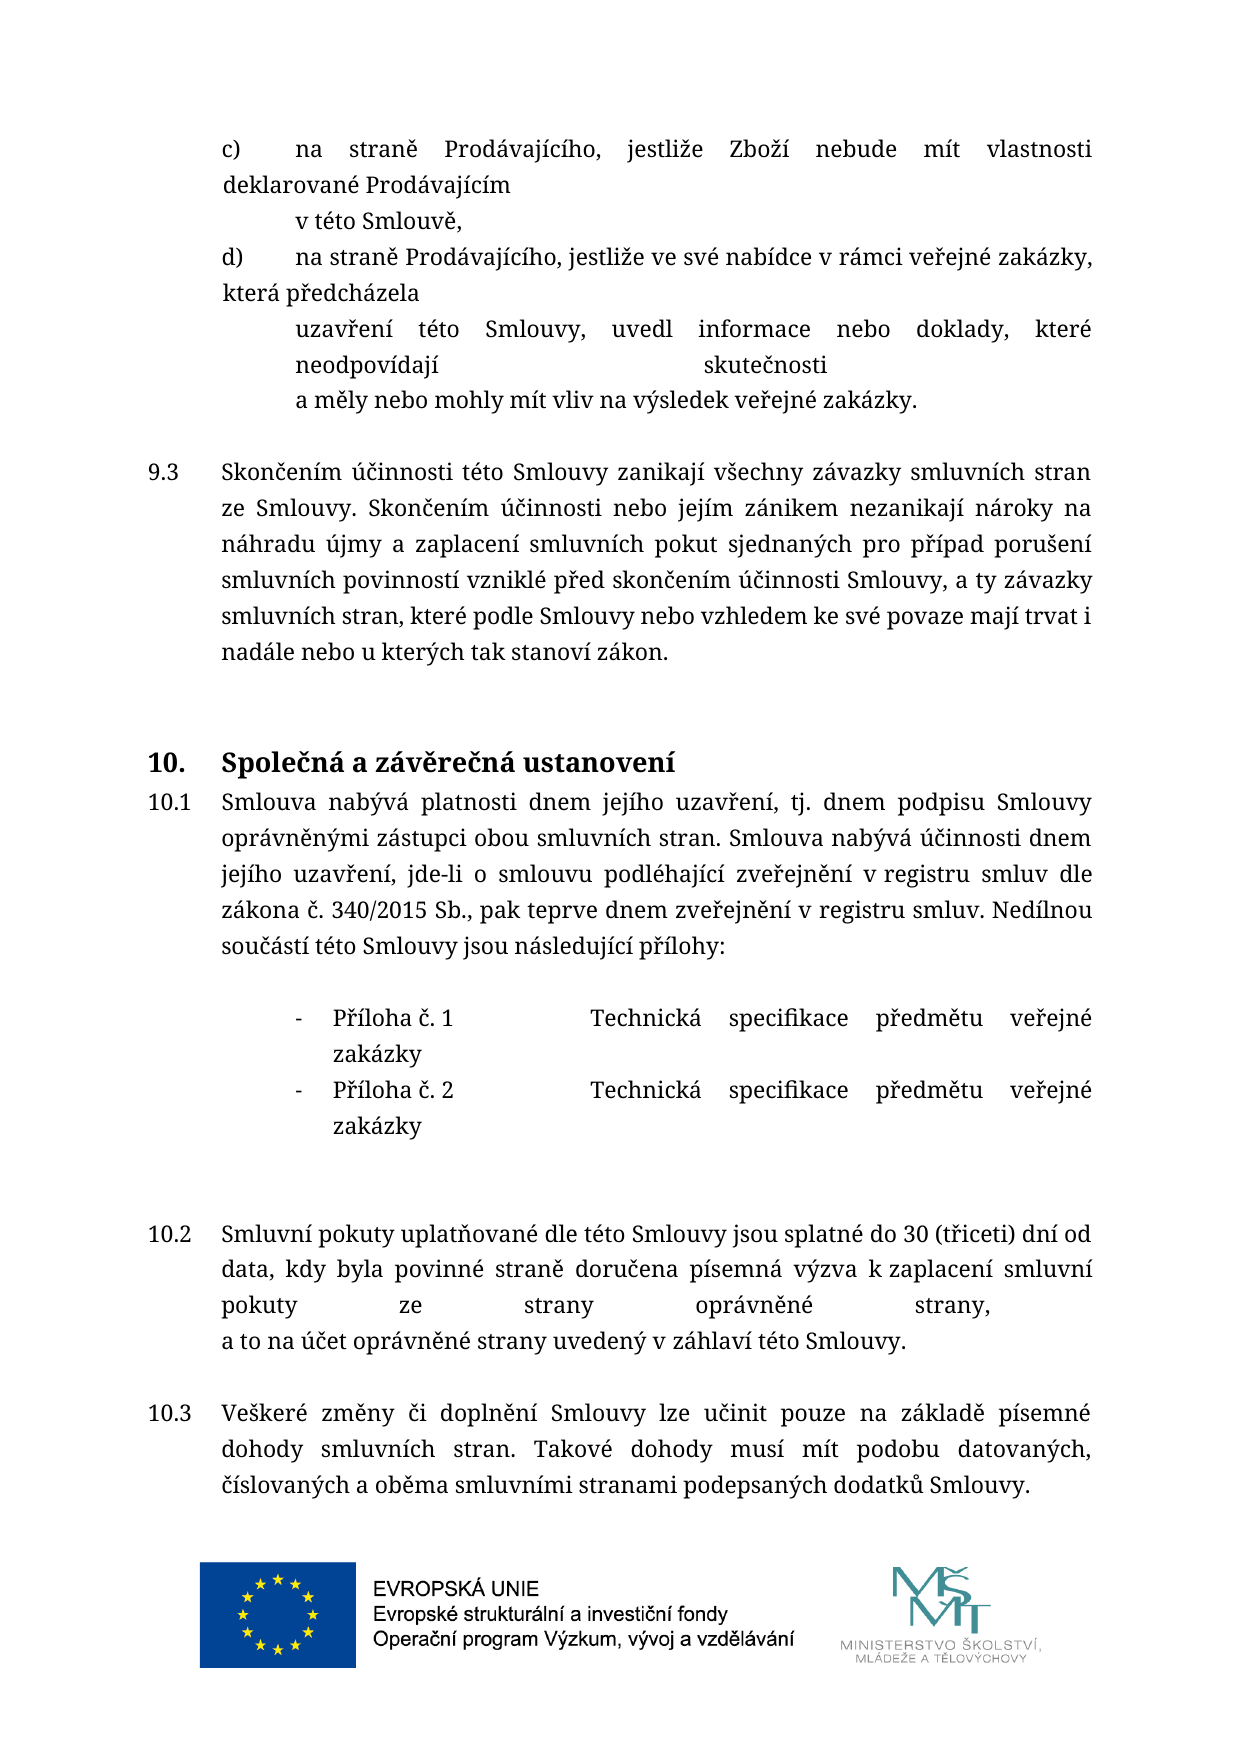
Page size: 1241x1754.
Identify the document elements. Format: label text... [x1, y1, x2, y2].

text uzavření této Smlouvy, uvedl informace nebo doklady, které neodpovídají skutečnosti a měly nebo mohly mít vliv na výsledek veřejné zakázky. [295, 313, 1093, 416]
text v této Smlouvě, [223, 205, 1093, 236]
text 10. Společná a závěrečná ustanovení [148, 744, 1093, 781]
text 9.3 Skončením účinnosti této Smlouvy zanikají všechny závazky smluvních stran ze Smlouvy. Skončením účinnosti nebo jejím zánikem nezanikají nároky na náhradu újmy a zaplacení smluvních pokut sjednaných pro případ porušení smluvních povinností vzniklé před skončením účinnosti Smlouvy, a ty závazky smluvních stran, které podle Smlouvy nebo vzhledem ke své povaze mají trvat i nadále nebo u kterých tak stanoví zákon. [148, 456, 1093, 667]
picture [147, 1509, 1093, 1720]
text 10.1 Smlouva nabývá platnosti dnem jejího uzavření, tj. dnem podpisu Smlouvy oprávněnými zástupci obou smluvních stran. Smlouva nabývá účinnosti dnem jejího uzavření, jde-li o smlouvu podléhající zveřejnění v registru smluv dle zákona č. 340/2015 Sb., pak teprve dnem zveřejnění v registru smluv. Nedílnou součástí této Smlouvy jsou následující přílohy: [148, 786, 1093, 961]
list na straně Prodávajícího, jestliže ve své nabídce v rámci veřejné zakázky, která předcházela [221, 241, 1093, 308]
list Příloha č. 2 Technická specifikace předmětu veřejné zakázky [295, 1074, 1093, 1141]
text 10.3 Veškeré změny či doplnění Smlouvy lze učinit pouze na základě písemné dohody smluvních stran. Takové dohody musí mít podobu datovaných, číslovaných a oběma smluvními stranami podepsaných dodatků Smlouvy. [148, 1397, 1093, 1500]
list na straně Prodávajícího, jestliže Zboží nebude mít vlastnosti deklarované Prodávajícím [221, 133, 1093, 200]
text 10.2 Smluvní pokuty uplatňované dle této Smlouvy jsou splatné do 30 (třiceti) dní od data, kdy byla povinné straně doručena písemná výzva k zaplacení smluvní pokuty ze strany oprávněné strany, a to na účet oprávněné strany uvedený v záhlaví této Smlouvy. [148, 1217, 1093, 1357]
list Příloha č. 1 Technická specifikace předmětu veřejné zakázky [295, 1002, 1093, 1069]
